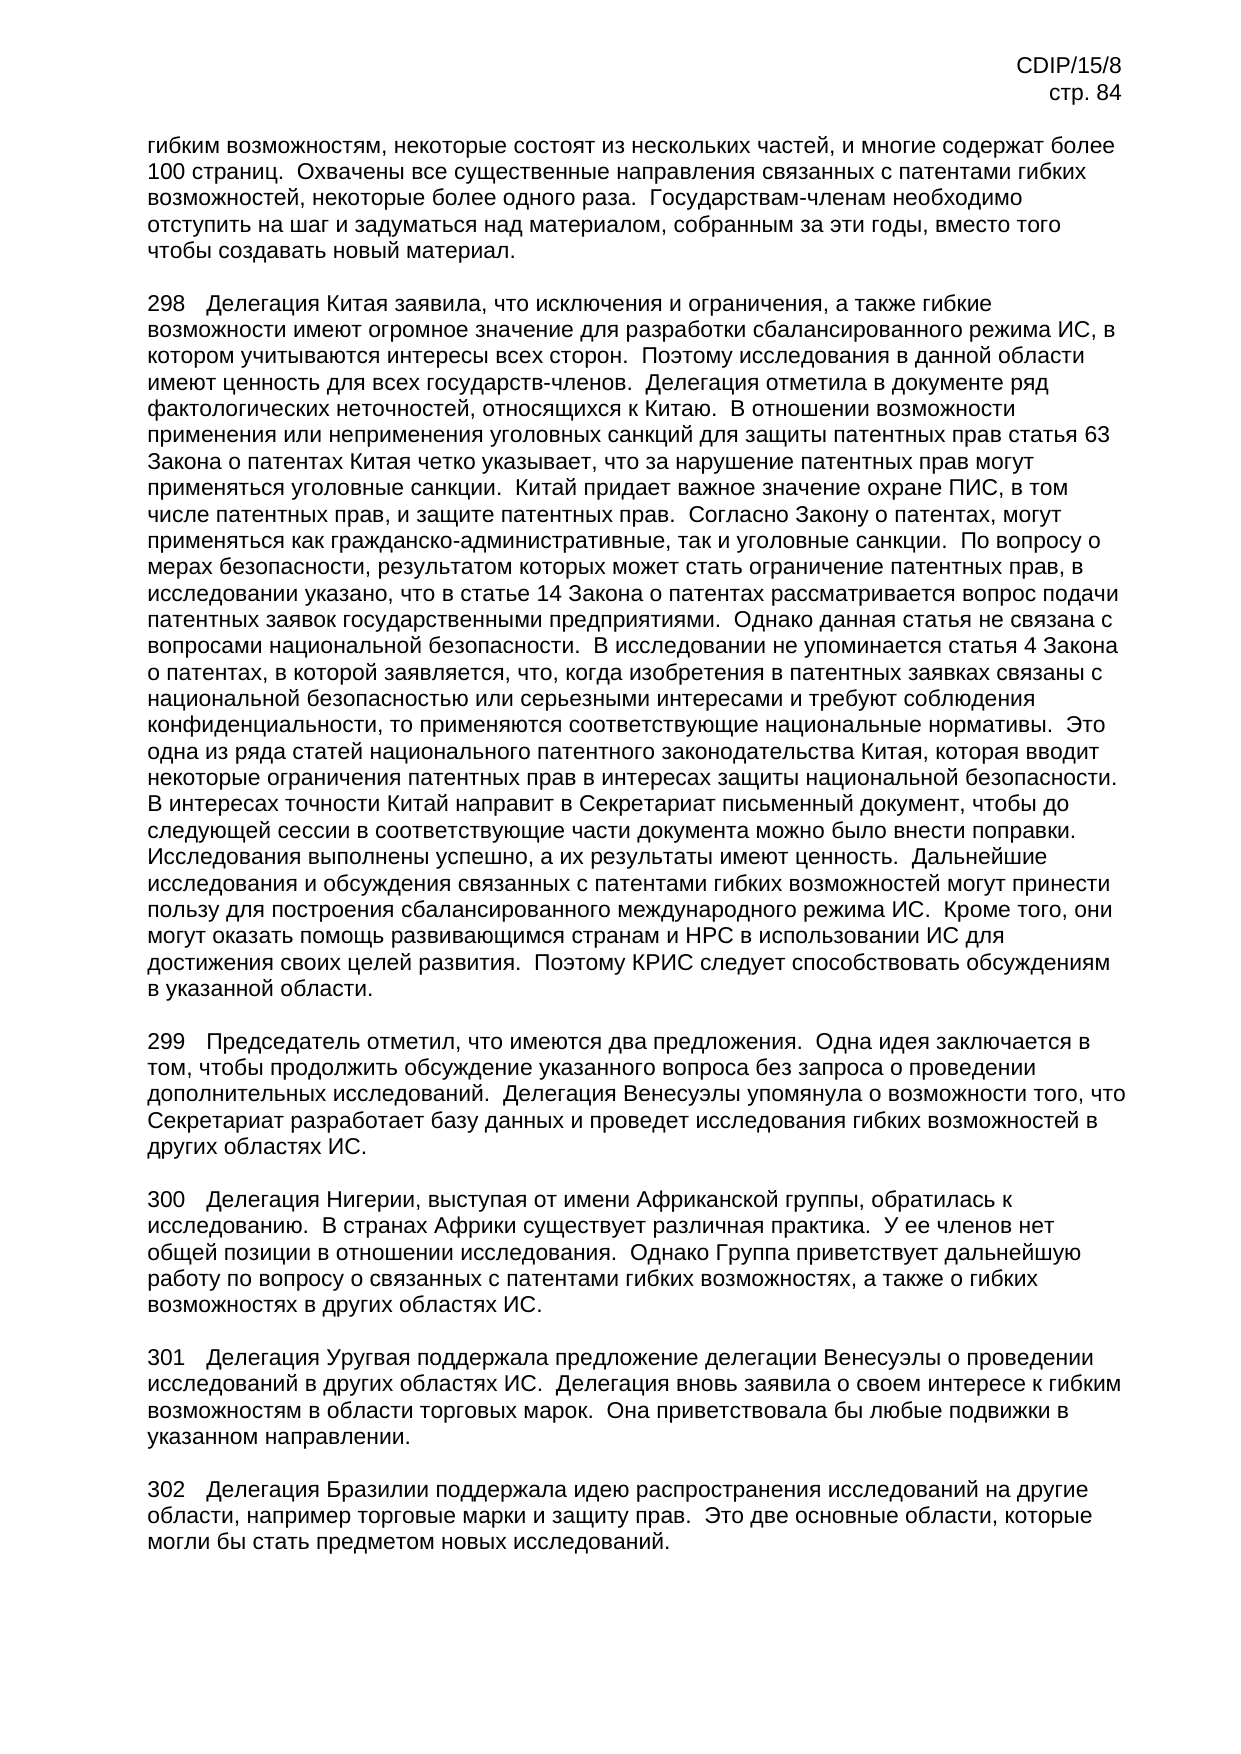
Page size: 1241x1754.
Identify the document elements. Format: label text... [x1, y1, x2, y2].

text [147, 132, 1126, 263]
text Делегация Нигерии, выступая от имени Африканской группы, обратилась к исследованию. В странах Африки существует различная практика. У ее членов нет общей позиции в отношении исследования. Однако Группа приветствует дальнейшую работу по вопросу о связанных с патентами гибких возможностях, а также о гибких возможностях в других областях ИС. [147, 1186, 1126, 1317]
text Делегация Бразилии поддержала идею распространения исследований на другие области, например торговые марки и защиту прав. Это две основные области, которые могли бы стать предметом новых исследований. [147, 1476, 1126, 1555]
text Председатель отметил, что имеются два предложения. Одна идея заключается в том, чтобы продолжить обсуждение указанного вопроса без запроса о проведении дополнительных исследований. Делегация Венесуэлы упомянула о возможности того, что Секретариат разработает базу данных и проведет исследования гибких возможностей в других областях ИС. [147, 1028, 1126, 1159]
text Делегация Китая заявила, что исключения и ограничения, а также гибкие возможности имеют огромное значение для разработки сбалансированного режима ИС, в котором учитываются интересы всех сторон. Поэтому исследования в данной области имеют ценность для всех государств-членов. Делегация отметила в документе ряд фактологических неточностей, относящихся к Китаю. В отношении возможности применения или неприменения уголовных санкций для защиты патентных прав статья 63 Закона о патентах Китая четко указывает, что за нарушение патентных прав могут применяться уголовные санкции. Китай придает важное значение охране ПИС, в том числе патентных прав, и защите патентных прав. Согласно Закону о патентах, могут применяться как гражданско-административные, так и уголовные санкции. По вопросу о мерах безопасности, результатом которых может стать ограничение патентных прав, в исследовании указано, что в статье 14 Закона о патентах рассматривается вопрос подачи патентных заявок государственными предприятиями. Однако данная статья не связана с вопросами национальной безопасности. В исследовании не упоминается статья 4 Закона о патентах, в которой заявляется, что, когда изобретения в патентных заявках связаны с национальной безопасностью или серьезными интересами и требуют соблюдения конфиденциальности, то применяются соответствующие национальные нормативы. Это одна из ряда статей национального патентного законодательства Китая, которая вводит некоторые ограничения патентных прав в интересах защиты национальной безопасности. В интересах точности Китай направит в Секретариат письменный документ, чтобы до следующей сессии в соответствующие части документа можно было внести поправки. Исследования выполнены успешно, а их результаты имеют ценность. Дальнейшие исследования и обсуждения связанных с патентами гибких возможностей могут принести пользу для построения сбалансированного международного режима ИС. Кроме того, они могут оказать помощь развивающимся странам и НРС в использовании ИС для достижения своих целей развития. Поэтому КРИС следует способствовать обсуждениям в указанной области. [147, 290, 1126, 1001]
text Делегация Уругвая поддержала предложение делегации Венесуэлы о проведении исследований в других областях ИС. Делегация вновь заявила о своем интересе к гибким возможностям в области торговых марок. Она приветствовала бы любые подвижки в указанном направлении. [147, 1344, 1126, 1449]
